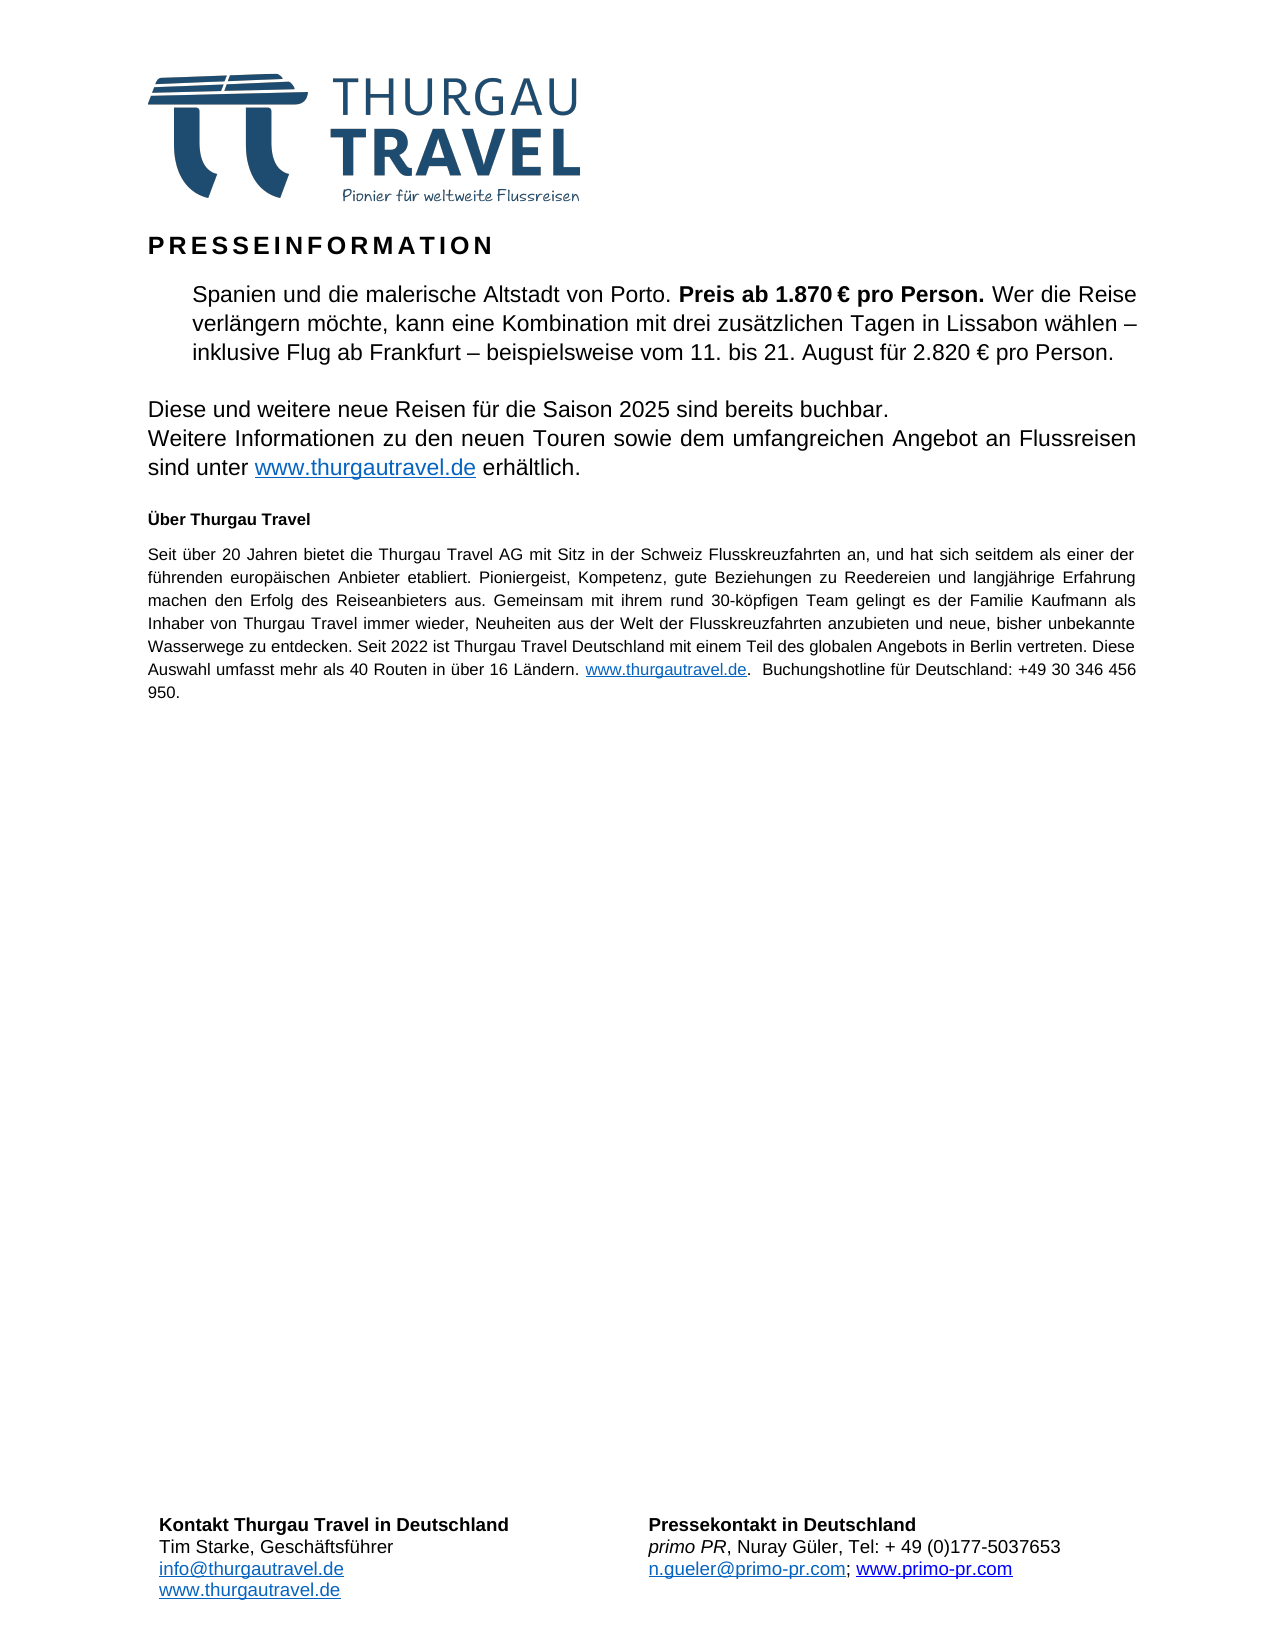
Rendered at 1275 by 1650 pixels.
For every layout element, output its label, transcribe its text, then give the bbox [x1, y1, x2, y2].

text Über Thurgau Travel [148, 510, 1137, 529]
list Weitere Informationen zu den neuen Touren sowie dem umfangreichen Angebot an Flussreisen sind unter www.thurgautravel.de erhältlich. [148, 425, 1137, 481]
picture [147, 73, 581, 202]
list Diese und weitere neue Reisen für die Saison 2025 sind bereits buchbar. [148, 396, 1137, 423]
text Seit über 20 Jahren bietet die Thurgau Travel AG mit Sitz in der Schweiz Flusskreuzfahrten an, und hat sich seitdem als einer der führenden europäischen Anbieter etabliert. Pioniergeist, Kompetenz, gute Beziehungen zu Reedereien und langjährige Erfahrung machen den Erfolg des Reiseanbieters aus. Gemeinsam mit ihrem rund 30-köpfigen Team gelingt es der Familie Kaufmann als Inhaber von Thurgau Travel immer wieder, Neuheiten aus der Welt der Flusskreuzfahrten anzubieten und neue, bisher unbekannte Wasserwege zu entdecken. Seit 2022 ist Thurgau Travel Deutschland mit einem Teil des globalen Angebots in Berlin vertreten. Diese Auswahl umfasst mehr als 40 Routen in über 16 Ländern. www.thurgautravel.de. Buchungshotline für Deutschland: +49 30 346 456 950. [148, 545, 1137, 702]
